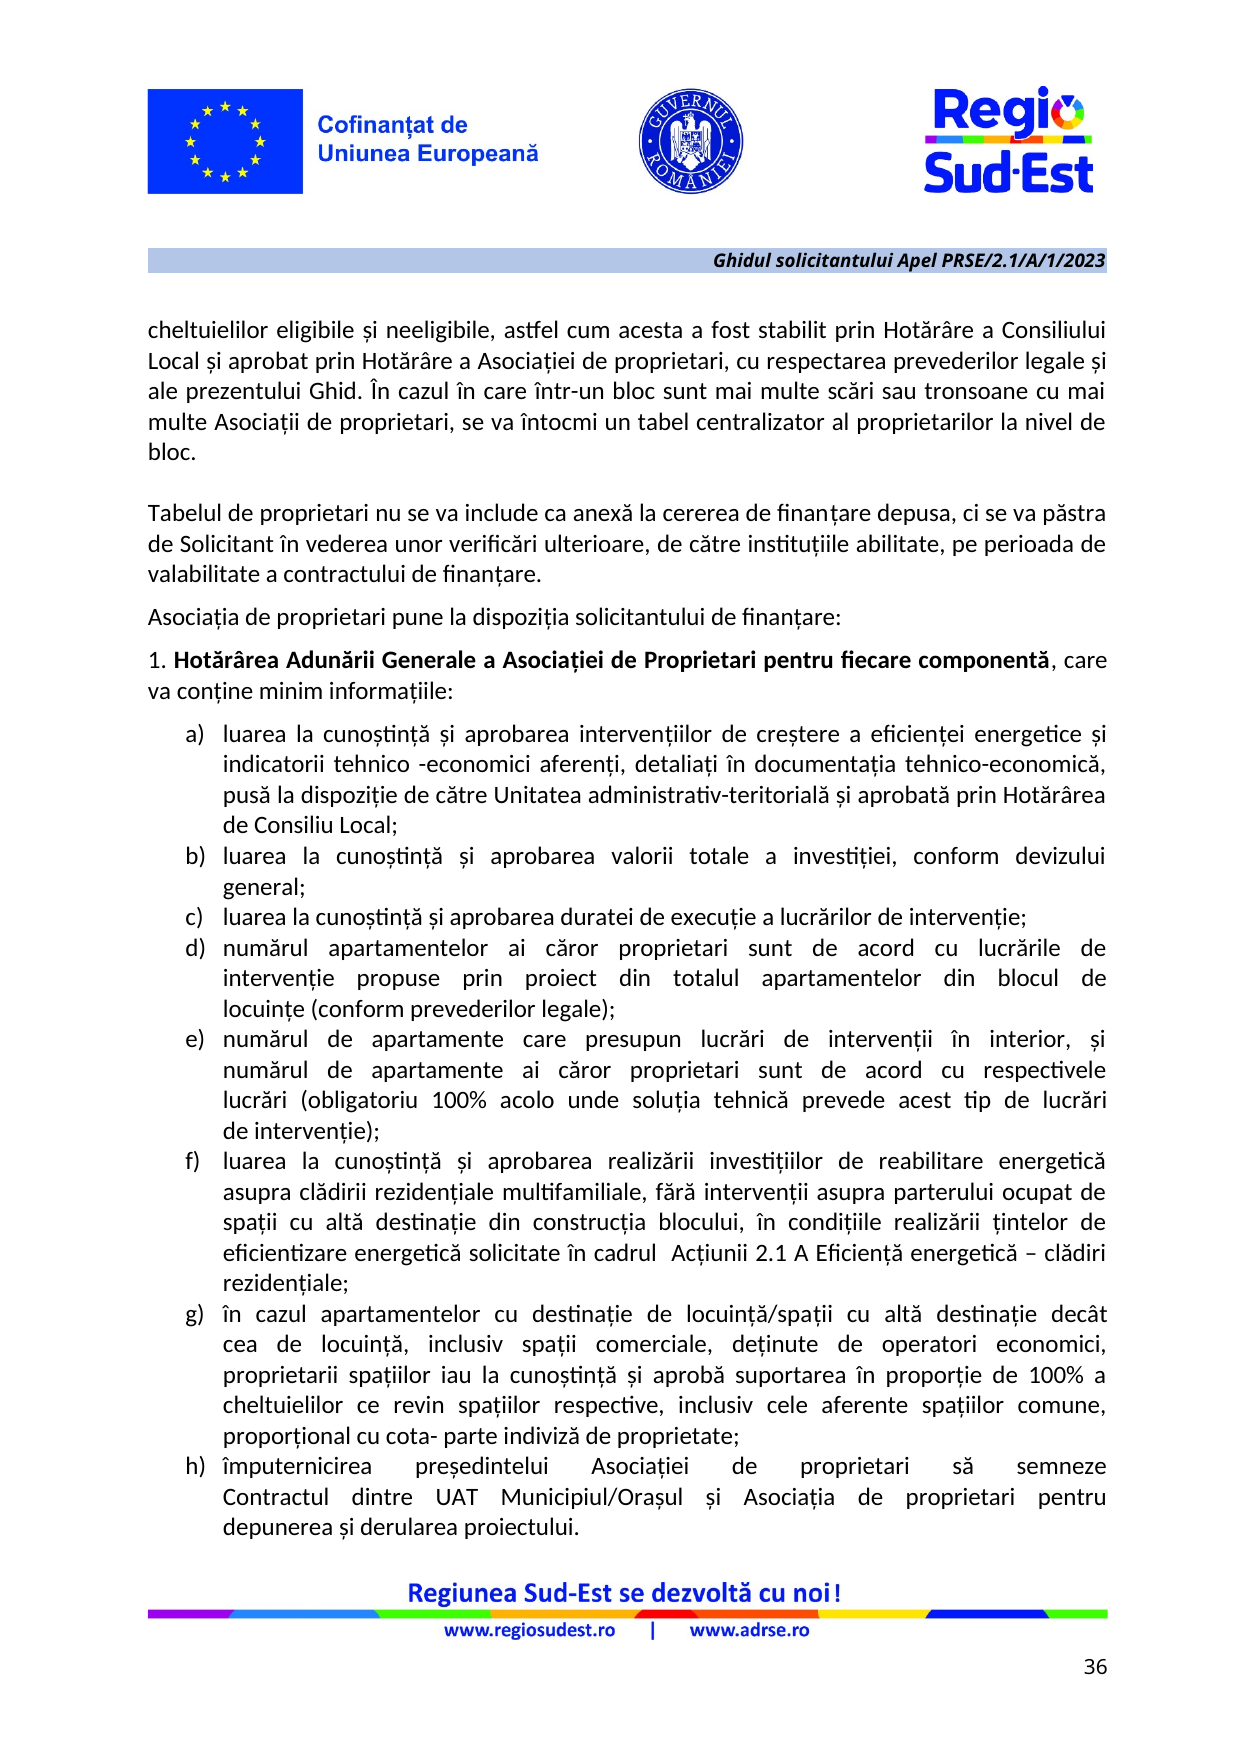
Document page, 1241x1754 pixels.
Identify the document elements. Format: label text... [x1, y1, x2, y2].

list în cazul apartamentelor cu destinație de locuință/spaţii cu altă destinaţie decât cea de locuinţă, inclusiv spaţii comerciale, deținute de operatori economici, proprietarii spațiilor iau la cunoștință și aprobă suportarea în proporție de 100% a cheltuielilor ce revin spațiilor respective, inclusiv cele aferente spațiilor comune, proporţional cu cota- parte indiviză de proprietate; [185, 1298, 1107, 1451]
list numărul de apartamente care presupun lucrări de intervenții în interior, și numărul de apartamente ai căror proprietari sunt de acord cu respectivele lucrări (obligatoriu 100% acolo unde soluţia tehnică prevede acest tip de lucrări de intervenţie); [185, 1023, 1107, 1145]
list împuternicirea președintelui Asociației de proprietari să semneze Contractul dintre UAT Municipiul/Orașul și Asociația de proprietari pentru depunerea și derularea proiectului. [185, 1451, 1107, 1542]
list luarea la cunoștință și aprobarea valorii totale a investiției, conform devizului general; [185, 840, 1107, 901]
text Tabelul de proprietari nu se va include ca anexă la cererea de finanţare depusa, ci se va păstra de Solicitant în vederea unor verificări ulterioare, de către instituțiile abilitate, pe perioada de valabilitate a contractului de finanţare. [148, 497, 1107, 589]
text 1. Hotărârea Adunării Generale a Asociaţiei de Proprietari pentru fiecare componentă, care va conține minim informațiile: [148, 644, 1107, 706]
list luarea la cunoștință și aprobarea realizării investițiilor de reabilitare energetică asupra clădirii rezidențiale multifamiliale, fără intervenții asupra parterului ocupat de spații cu altă destinație din construcția blocului, în condițiile realizării țintelor de eficientizare energetică solicitate în cadrul Acțiunii 2.1 A Eficiență energetică – clădiri rezidențiale; [185, 1145, 1107, 1298]
text Asociaţia de proprietari pune la dispoziţia solicitantului de finanțare: [148, 601, 1107, 632]
list luarea la cunoștință și aprobarea intervenţiilor de creştere a eficienţei energetice și indicatorii tehnico -economici aferenți, detaliați în documentația tehnico-economică, pusă la dispoziție de către Unitatea administrativ-teritorială și aprobată prin Hotărârea de Consiliu Local; [185, 718, 1107, 840]
picture [147, 1582, 1108, 1640]
list luarea la cunoștință și aprobarea duratei de execuție a lucrărilor de intervenție; [185, 901, 1107, 932]
list numărul apartamentelor ai căror proprietari sunt de acord cu lucrările de intervenţie propuse prin proiect din totalul apartamentelor din blocul de locuințe (conform prevederilor legale); [185, 932, 1107, 1023]
picture [147, 86, 1093, 195]
